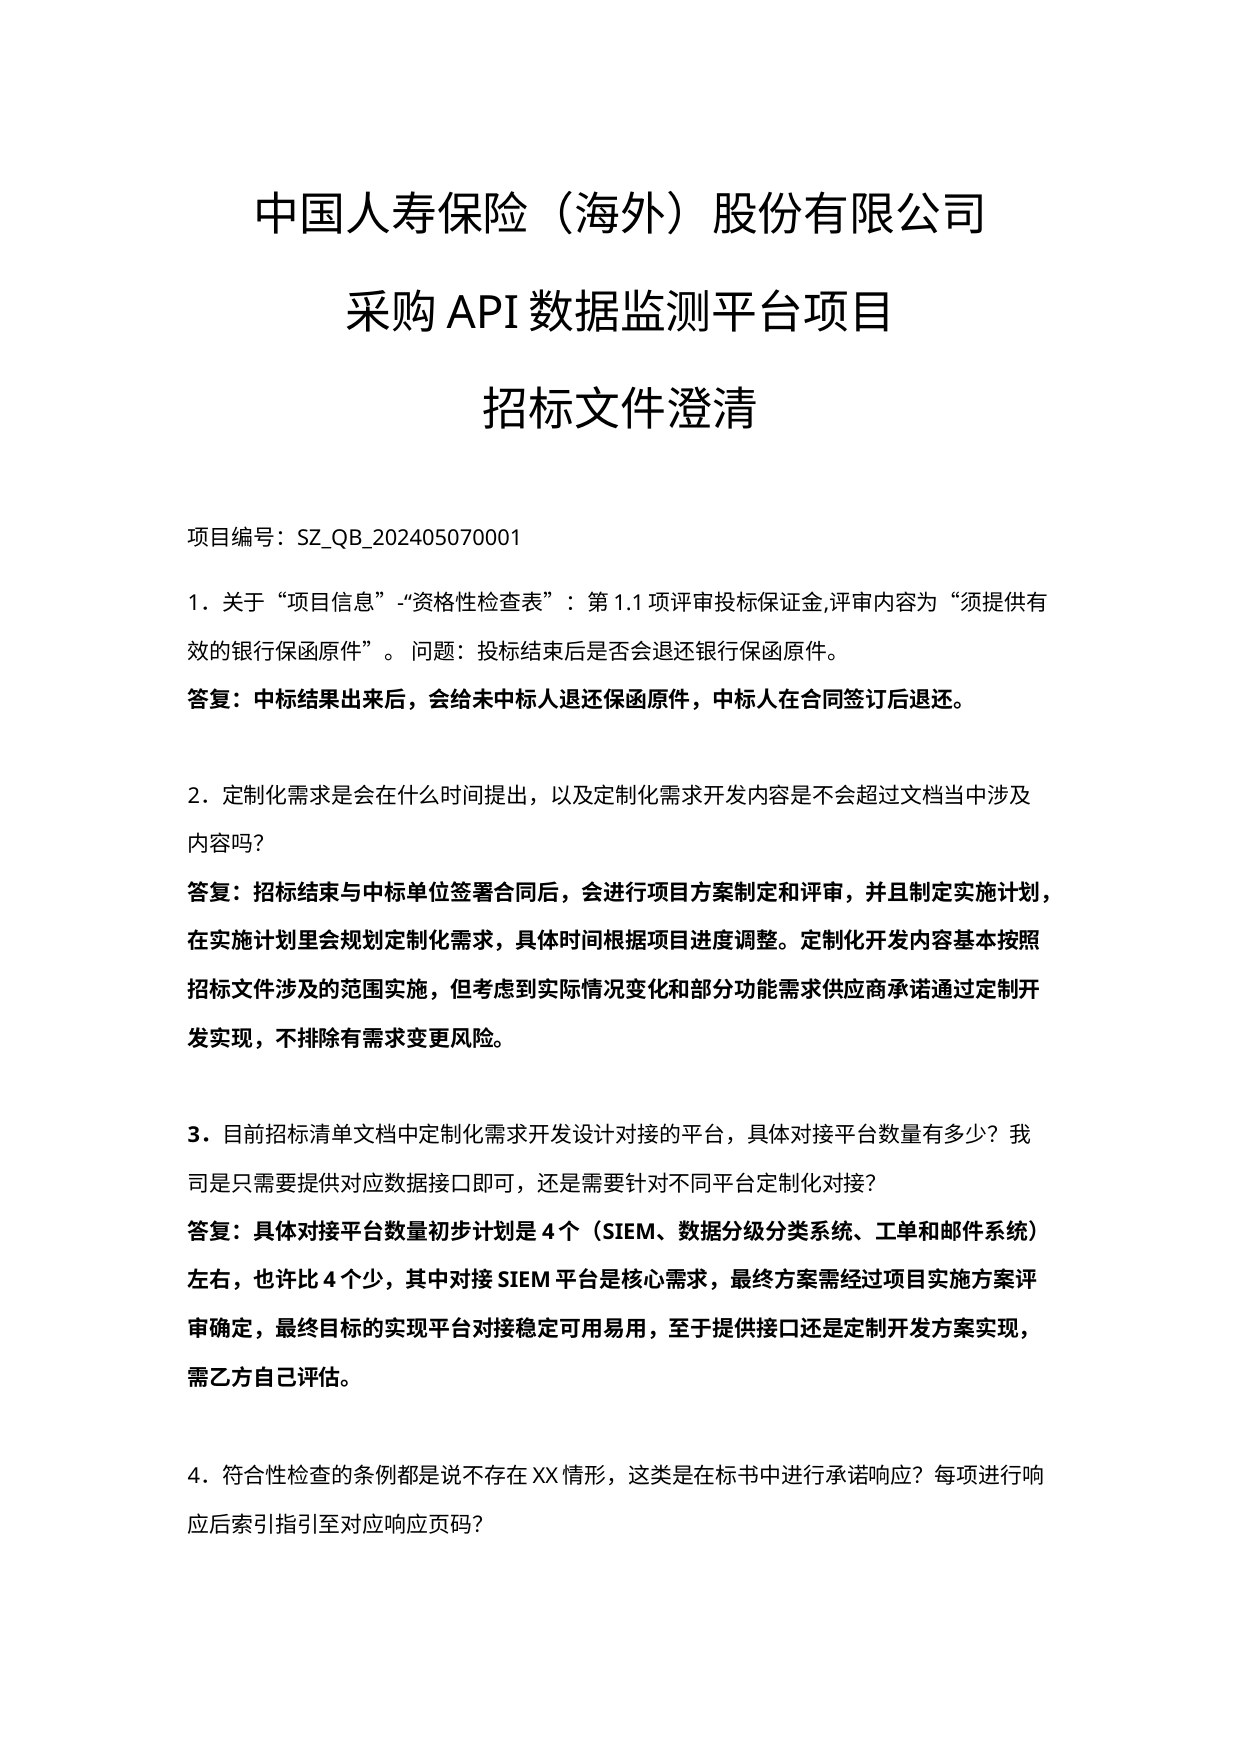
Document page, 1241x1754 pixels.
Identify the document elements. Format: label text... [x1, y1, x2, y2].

text 项目编号：SZ_QB_202405070001 [187, 519, 1053, 552]
text 招标文件澄清 [187, 357, 1053, 454]
text 中国人寿保险（海外）股份有限公司 [187, 162, 1053, 259]
list 目前招标清单文档中定制化需求开发设计对接的平台，具体对接平台数量有多少？我司是只需要提供对应数据接口即可，还是需要针对不同平台定制化对接？ [187, 1116, 1053, 1198]
text 答复：中标结果出来后，会给未中标人退还保函原件，中标人在合同签订后退还。 [187, 682, 1053, 714]
list 定制化需求是会在什么时间提出，以及定制化需求开发内容是不会超过文档当中涉及内容吗？ [187, 777, 1053, 858]
list 关于“项目信息”-“资格性检查表”：第1.1项评审投标保证金,评审内容为“须提供有效的银行保函原件”。 问题：投标结束后是否会退还银行保函原件。 [187, 584, 1053, 666]
text 答复：招标结束与中标单位签署合同后，会进行项目方案制定和评审，并且制定实施计划，在实施计划里会规划定制化需求，具体时间根据项目进度调整。定制化开发内容基本按照招标文件涉及的范围实施，但考虑到实际情况变化和部分功能需求供应商承诺通过定制开发实现，不排除有需求变更风险。 [187, 874, 1053, 1053]
list 答复：具体对接平台数量初步计划是4个（SIEM、数据分级分类系统、工单和邮件系统）左右，也许比4个少，其中对接SIEM平台是核心需求，最终方案需经过项目实施方案评审确定，最终目标的实现平台对接稳定可用易用，至于提供接口还是定制开发方案实现，需乙方自己评估。 [187, 1213, 1053, 1392]
text 采购API数据监测平台项目 [187, 259, 1053, 357]
list 符合性检查的条例都是说不存在XX情形，这类是在标书中进行承诺响应？每项进行响应后索引指引至对应响应页码？ [187, 1457, 1053, 1539]
